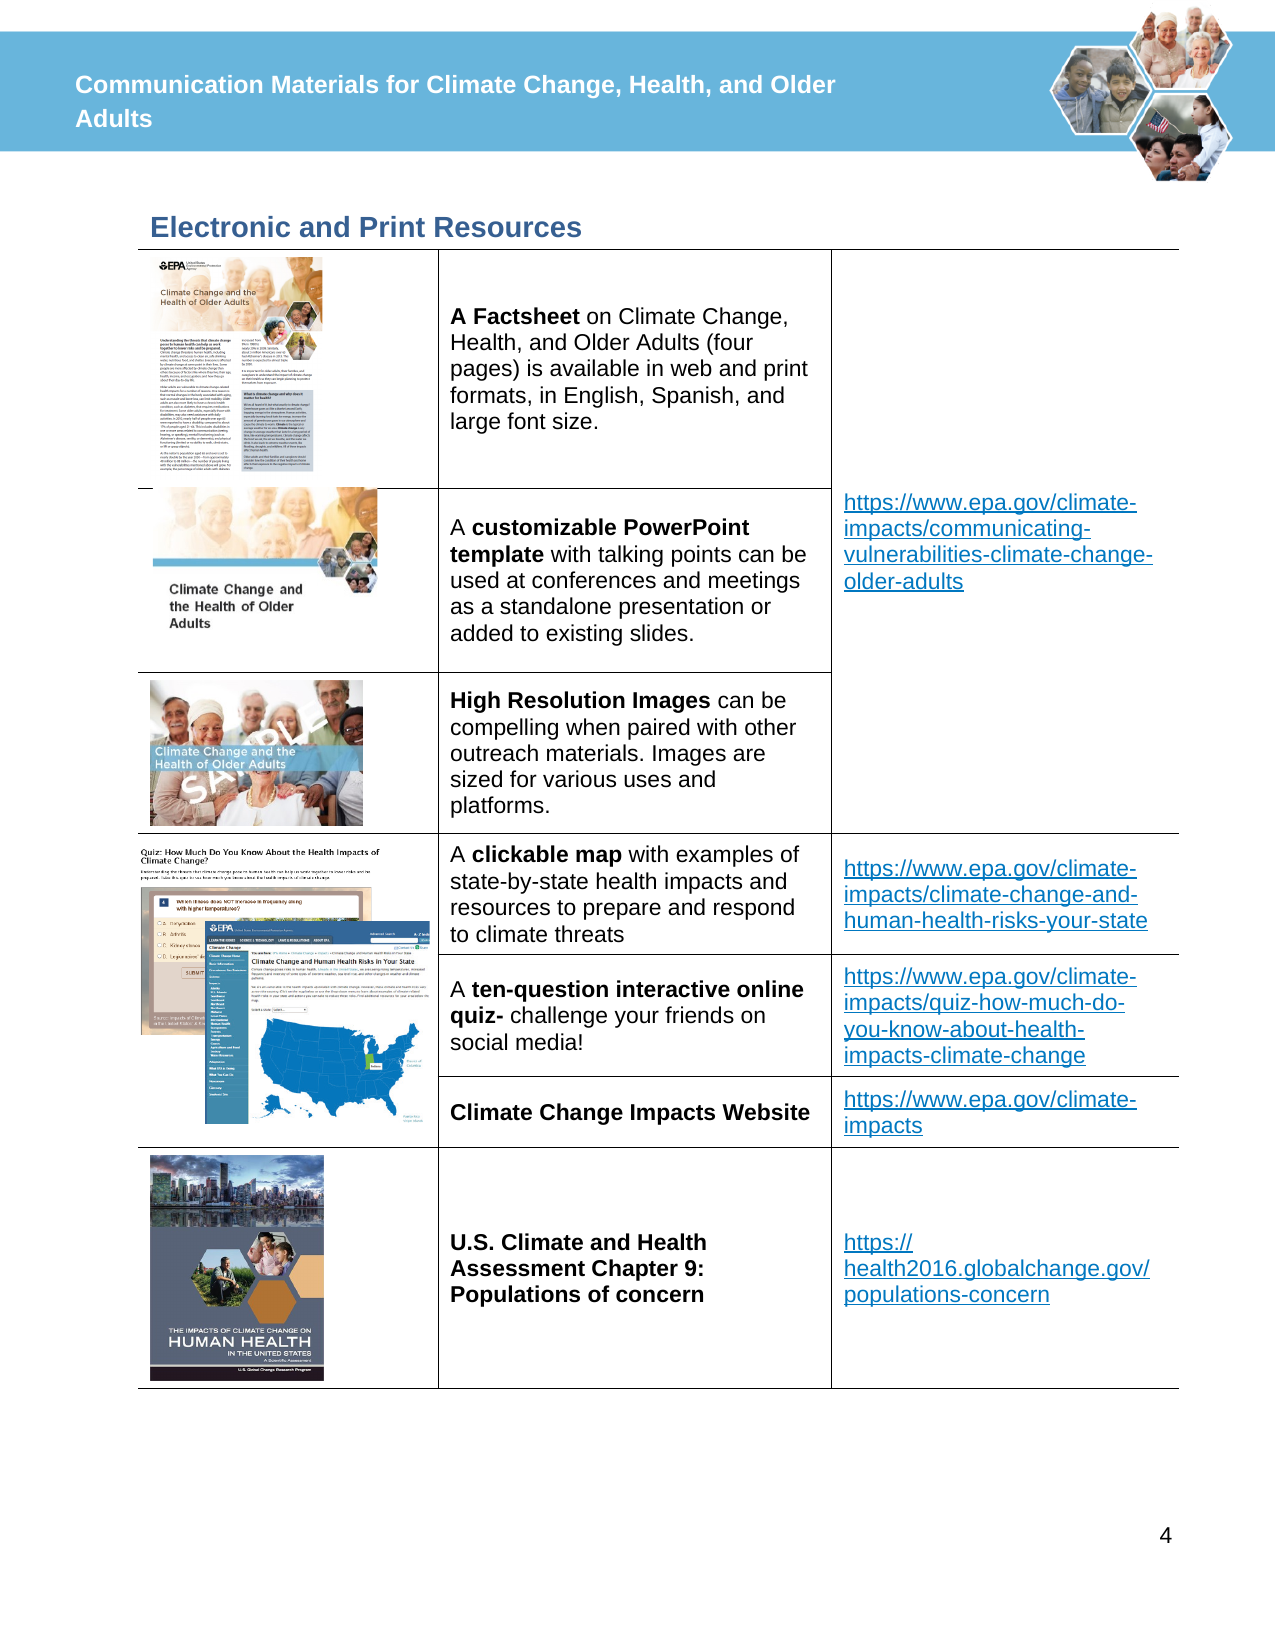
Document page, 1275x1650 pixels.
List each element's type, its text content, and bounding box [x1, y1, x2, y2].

picture [152, 487, 378, 641]
table_cell [138, 1148, 438, 1388]
table_cell https://www.epa.gov/climate-impacts/quiz-how-much-do-you-know-about-health-impacts-climate-change [832, 955, 1179, 1076]
picture [150, 680, 363, 826]
table_cell Climate Change Impacts Website [439, 1077, 831, 1147]
table_cell [138, 489, 438, 672]
picture [0, 0, 1275, 183]
table_cell https://www.epa.gov/climate-impacts/climate-change-and-human-health-risks-your-state [832, 834, 1179, 954]
table_cell [138, 834, 438, 1147]
table_header https://www.epa.gov/climate-impacts/communicating-vulnerabilities-climate-change-older-adults [832, 250, 1179, 833]
table_cell U.S. Climate and Health Assessment Chapter 9: Populations of concern [439, 1148, 831, 1388]
picture [138, 844, 380, 1035]
table_cell High Resolution Images can be compelling when paired with other outreach materials. Images are sized for various uses and platforms. [439, 673, 831, 833]
subtitle Electronic and Print Resources [150, 210, 1172, 244]
table_cell [138, 673, 438, 833]
table_header A Factsheet on Climate Change, Health, and Older Adults (four pages) is available in web and print formats, in English, Spanish, and large font size. [439, 250, 831, 487]
picture [150, 1155, 324, 1381]
table_cell A clickable map with examples of state-by-state health impacts and resources to prepare and respond to climate threats [439, 834, 831, 954]
table_cell A ten-question interactive online quiz- challenge your friends on social media! [439, 955, 831, 1076]
table_cell https://health2016.globalchange.gov/populations-concern [832, 1148, 1179, 1388]
table_cell A customizable PowerPoint template with talking points can be used at conferences and meetings as a standalone presentation or added to existing slides. [439, 489, 831, 672]
table_header [138, 250, 438, 487]
table_cell https://www.epa.gov/climate-impacts [832, 1077, 1179, 1147]
